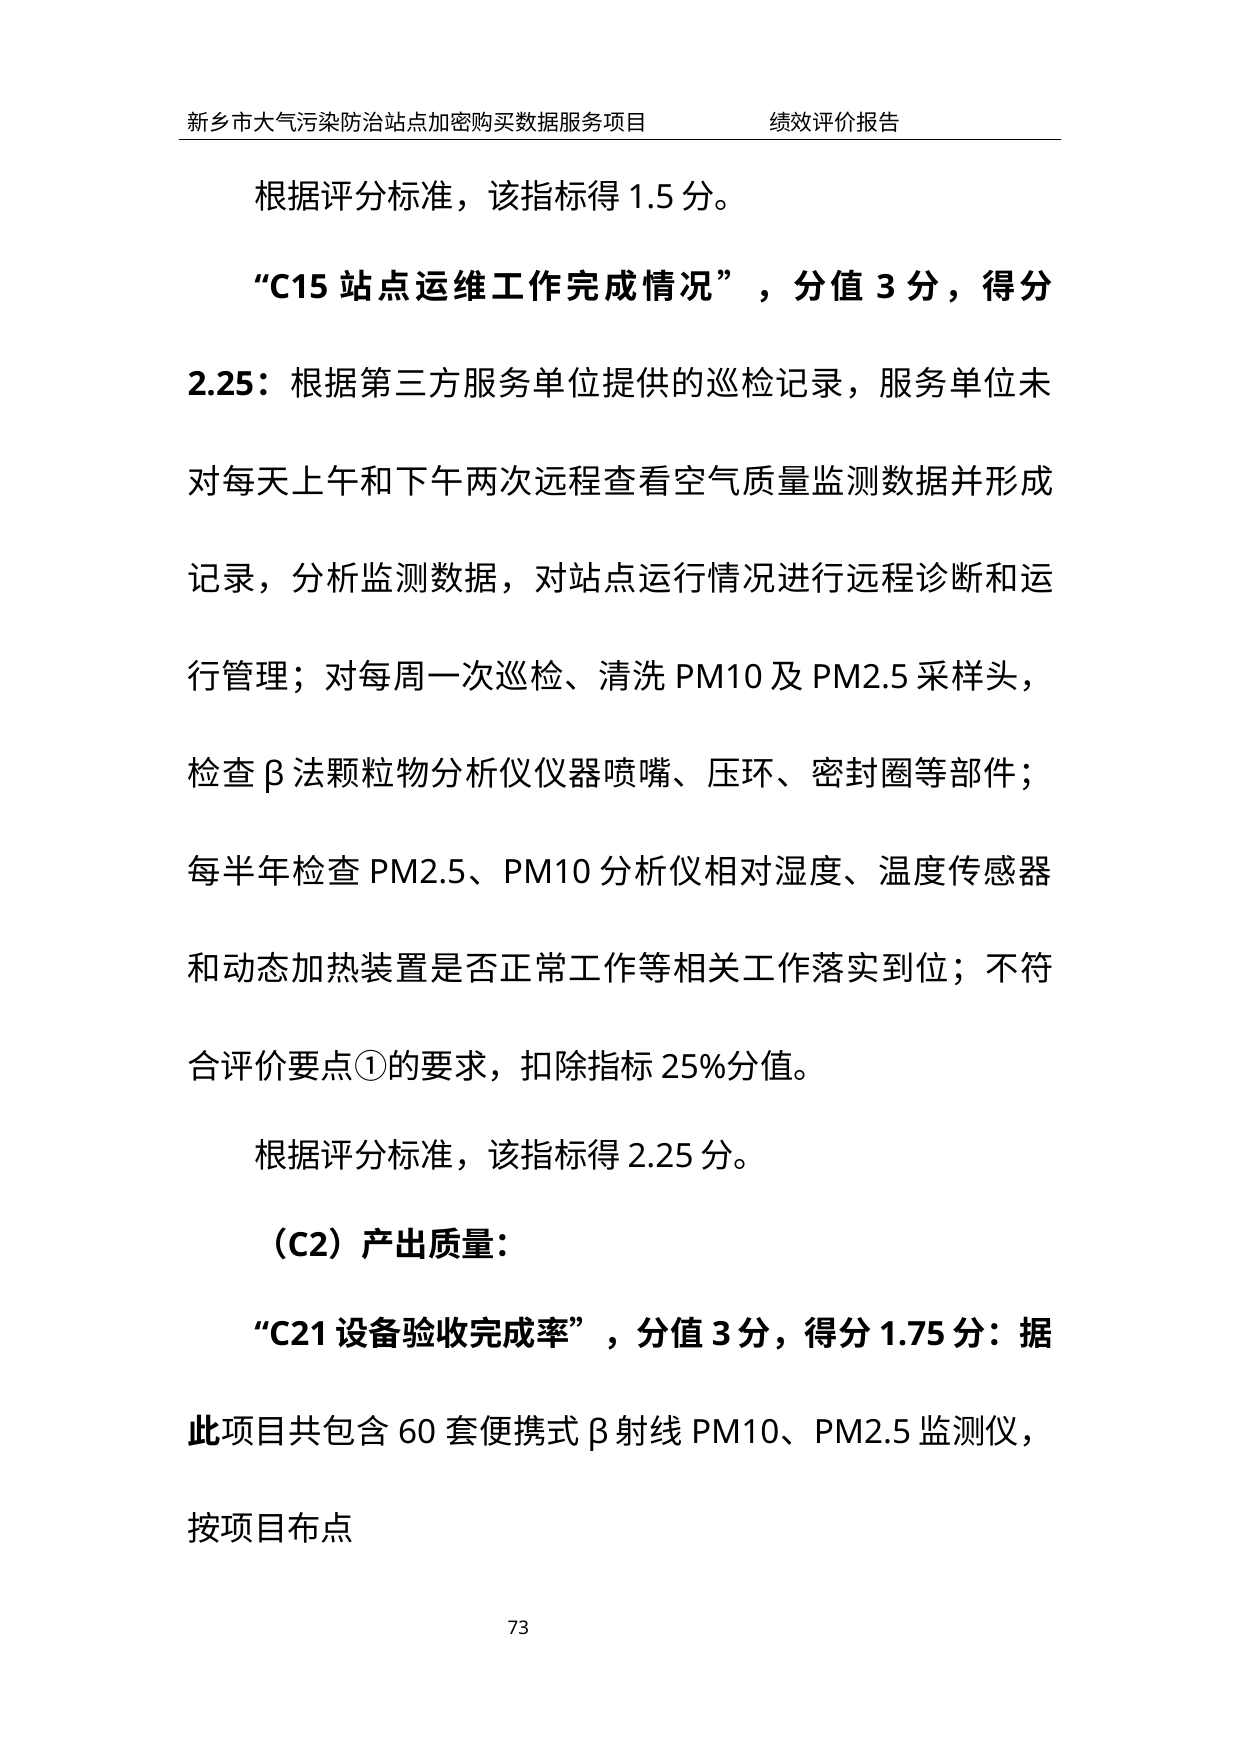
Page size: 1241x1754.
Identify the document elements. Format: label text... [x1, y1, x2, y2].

text 根据评分标准，该指标得1.5分。 [187, 162, 1053, 227]
text “C15站点运维工作完成情况”，分值3分，得分2.25：根据第三方服务单位提供的巡检记录，服务单位未对每天上午和下午两次远程查看空气质量监测数据并形成记录，分析监测数据，对站点运行情况进行远程诊断和运行管理；对每周一次巡检、清洗PM10及PM2.5采样头，检查β法颗粒物分析仪仪器喷嘴、压环、密封圈等部件；每半年检查PM2.5、PM10分析仪相对湿度、温度传感器和动态加热装置是否正常工作等相关工作落实到位；不符合评价要点①的要求，扣除指标25%分值。 [187, 251, 1053, 1096]
text 根据评分标准，该指标得2.25分。 [187, 1120, 1053, 1185]
text （C2）产出质量： [187, 1209, 1053, 1274]
text “C21设备验收完成率”，分值3分，得分1.75分：据此项目共包含 60 套便携式β射线 PM10、PM2.5监测仪，按项目布点 [187, 1299, 1053, 1559]
